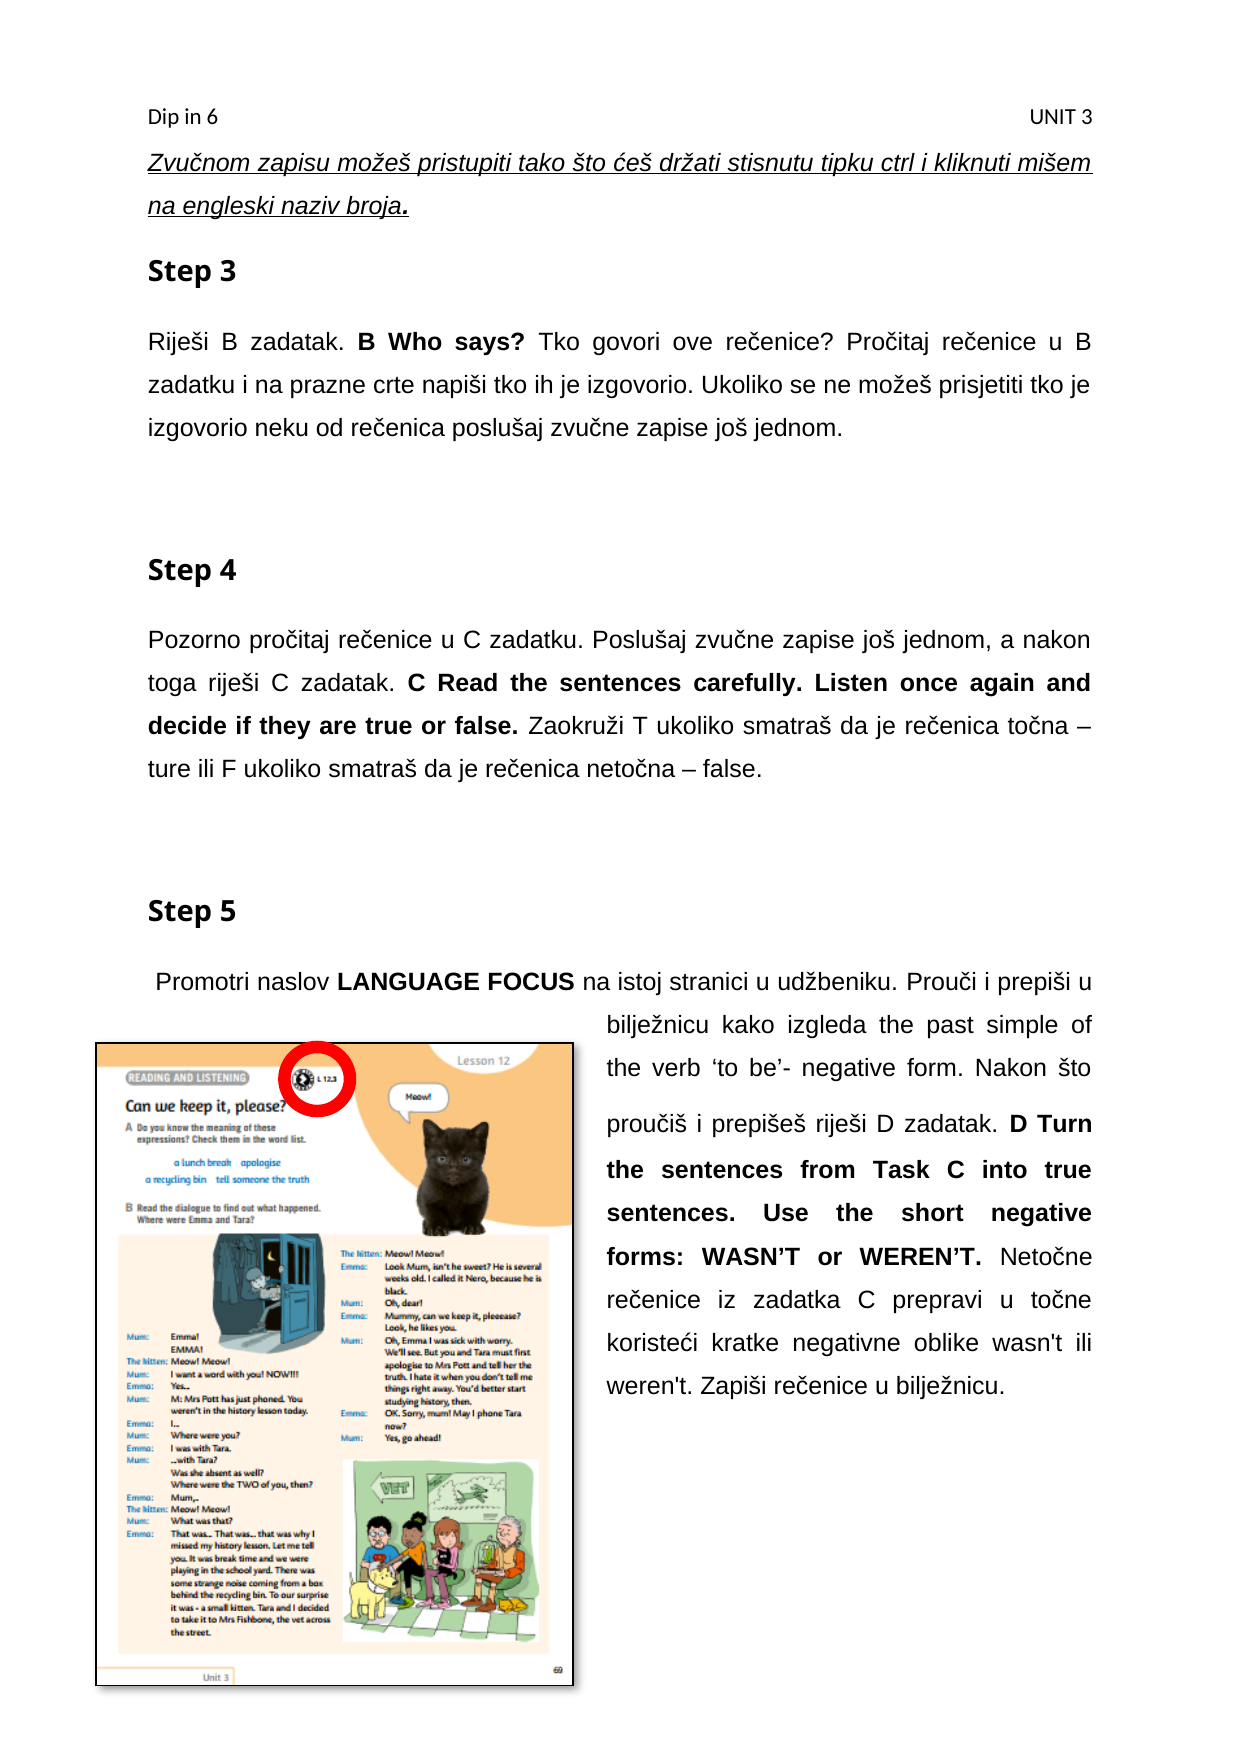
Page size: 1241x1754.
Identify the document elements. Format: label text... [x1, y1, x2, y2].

text Step 5 [148, 890, 1093, 930]
picture [97, 1044, 572, 1685]
text Pozorno pročitaj rečenice u C zadatku. Poslušaj zvučne zapise još jednom, a nakon toga riješi C zadatak. C Read the sentences carefully. Listen once again and decide if they are true or false. Zaokruži T ukoliko smatraš da je rečenica točna – ture ili F ukoliko smatraš da je rečenica netočna – false. [148, 625, 1093, 783]
text Riješi B zadatak. B Who says? Tko govori ove rečenice? Pročitaj rečenice u B zadatku i na prazne crte napiši tko ih je izgovorio. Ukoliko se ne možeš prisjetiti tko je izgovorio neku od rečenica poslušaj zvučne zapise još jednom. [148, 327, 1093, 442]
picture [291, 1054, 343, 1104]
text Step 3 [148, 251, 1093, 290]
text Promotri naslov LANGUAGE FOCUS na istoj stranici u udžbeniku. Prouči i prepiši u bilježnicu kako izgleda the past simple of the verb ‘to be’- negative form. Nakon što proučiš i prepišeš riješi D zadatak. D Turn the sentences from Task C into true sentences. Use the short negative forms: WASN’T or WEREN’T. Netočne rečenice iz zadatka C prepravi u točne koristeći kratke negativne oblike wasn't ili weren't. Zapiši rečenice u bilježnicu. [148, 966, 1093, 1400]
text Step 4 [148, 549, 1093, 588]
